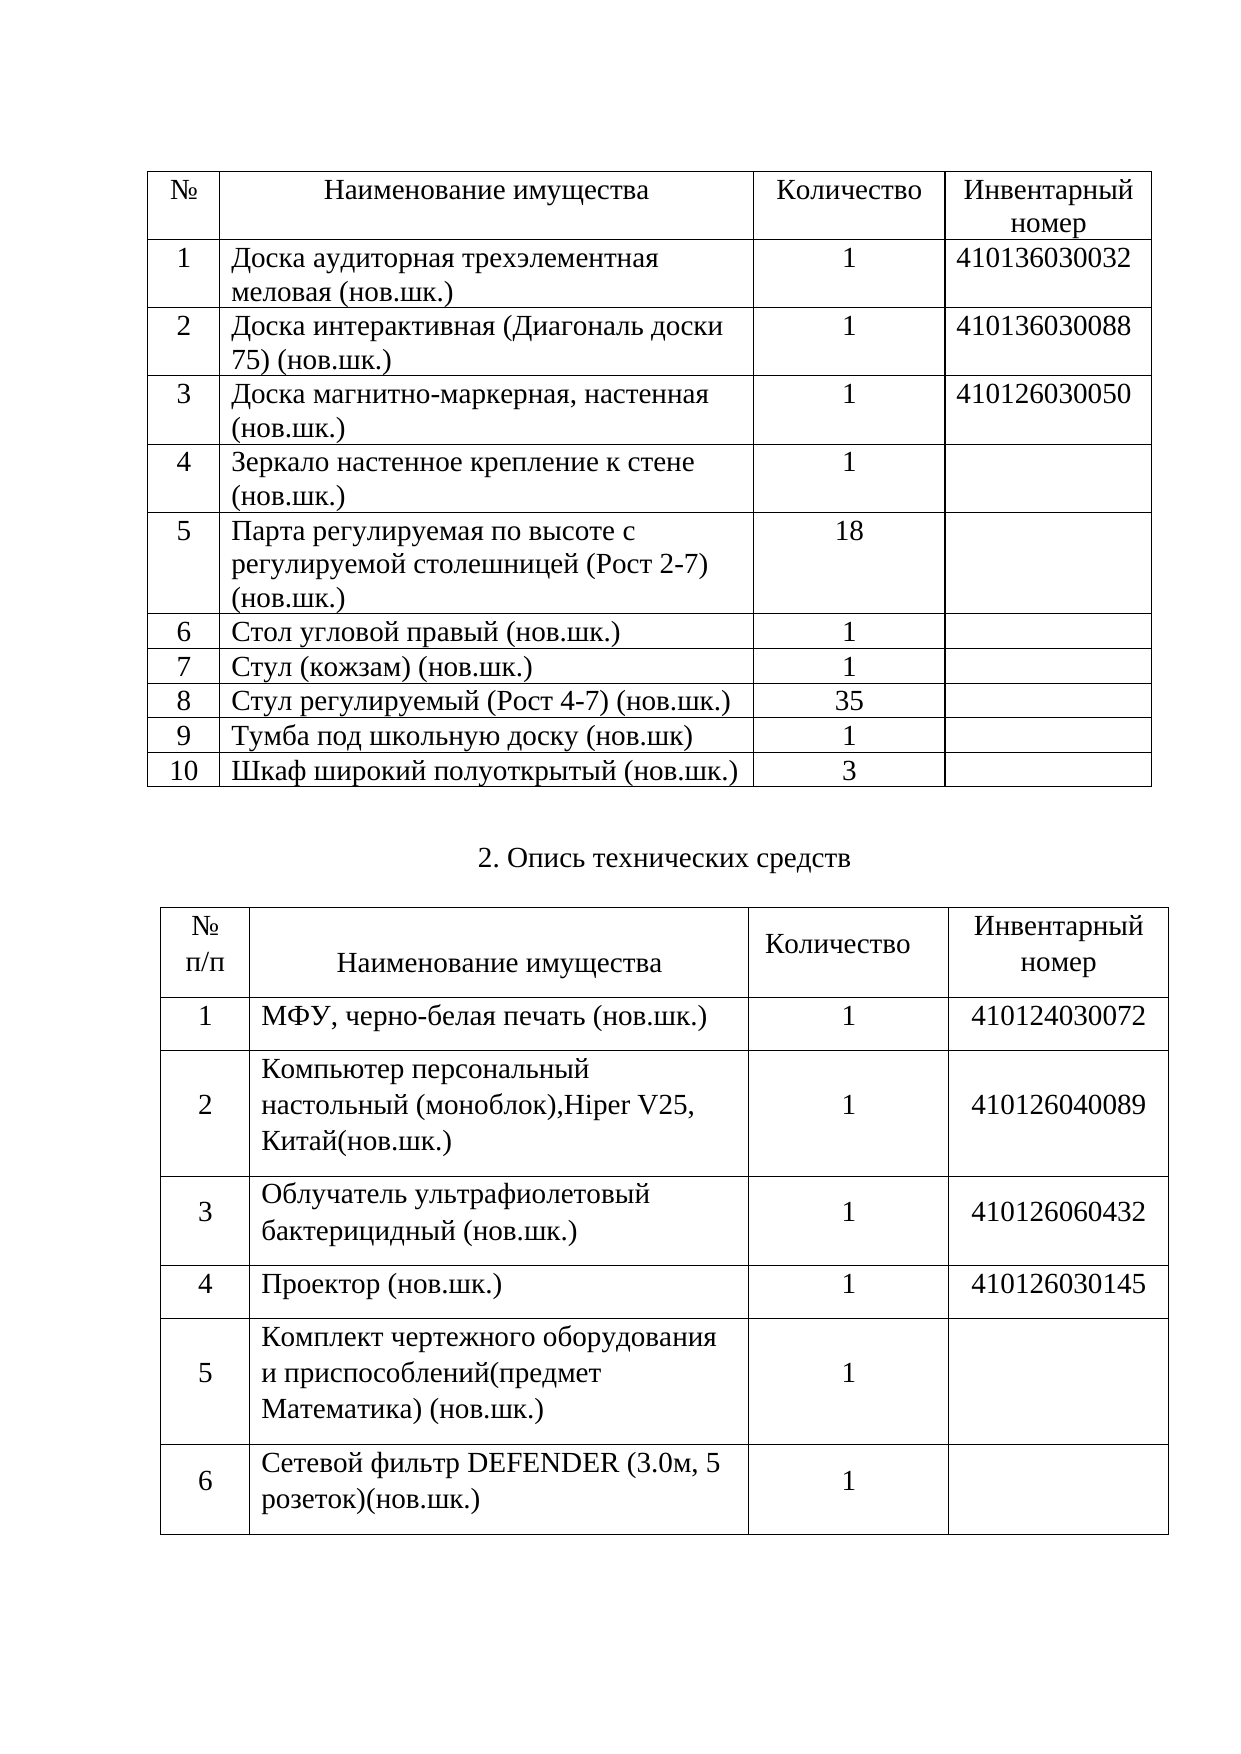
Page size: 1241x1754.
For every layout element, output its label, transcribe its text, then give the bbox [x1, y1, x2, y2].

table_cell 4 [148, 445, 219, 512]
table_cell Стул регулируемый (Рост 4-7) (нов.шк.) [220, 684, 753, 717]
table_cell 5 [148, 513, 219, 613]
table_cell Облучатель ультрафиолетовый бактерицидный (нов.шк.) [250, 1177, 748, 1265]
table_cell 7 [148, 649, 219, 682]
table_cell 2 [148, 308, 219, 375]
table_cell [946, 513, 1151, 613]
table_cell 3 [148, 376, 219, 443]
table_cell 410136030088 [946, 308, 1151, 375]
table_cell [946, 445, 1151, 512]
table_cell Комплект чертежного оборудования и приспособлений(предмет Математика) (нов.шк.) [250, 1319, 748, 1444]
table_cell 410136030032 [946, 240, 1151, 307]
table_cell 1 [749, 1445, 948, 1533]
table_cell Сетевой фильтр DEFENDER (3.0м, 5 розеток)(нов.шк.) [250, 1445, 748, 1533]
table_cell 1 [754, 445, 944, 512]
table_cell 1 [749, 1266, 948, 1318]
table_cell Зеркало настенное крепление к стене (нов.шк.) [220, 445, 753, 512]
table_cell [946, 649, 1151, 682]
table_cell 410126060432 [949, 1177, 1168, 1265]
table_header № п/п [161, 908, 249, 997]
table_cell 9 [148, 718, 219, 752]
table_header Наименование имущества [250, 908, 748, 997]
table_cell 8 [148, 684, 219, 717]
table_cell 3 [161, 1177, 249, 1265]
table_cell 1 [749, 1319, 948, 1444]
table_cell 18 [754, 513, 944, 613]
table_cell Парта регулируемая по высоте с регулируемой столешницей (Рост 2-7) (нов.шк.) [220, 513, 753, 613]
table_cell 1 [148, 240, 219, 307]
table_cell 3 [754, 753, 944, 786]
table_cell 35 [754, 684, 944, 717]
table_cell 1 [754, 376, 944, 443]
table_header № [148, 172, 219, 239]
table_cell 410126030145 [949, 1266, 1168, 1318]
table_cell 6 [161, 1445, 249, 1533]
table_cell [946, 614, 1151, 648]
table_cell 6 [148, 614, 219, 648]
table_cell 1 [754, 718, 944, 752]
table_header Количество [754, 172, 944, 239]
table_cell 1 [754, 649, 944, 682]
table_cell [946, 718, 1151, 752]
table_cell 1 [754, 614, 944, 648]
table_cell 4 [161, 1266, 249, 1318]
table_cell Шкаф широкий полуоткрытый (нов.шк.) [220, 753, 753, 786]
table_cell [946, 753, 1151, 786]
table_cell 1 [754, 308, 944, 375]
table_cell Проектор (нов.шк.) [250, 1266, 748, 1318]
table_header Инвентарный номер [946, 172, 1151, 239]
table_cell 5 [161, 1319, 249, 1444]
table_cell Доска интерактивная (Диагональ доски 75) (нов.шк.) [220, 308, 753, 375]
table_cell 410126030050 [946, 376, 1151, 443]
table_cell [946, 684, 1151, 717]
table_header Инвентарный номер [949, 908, 1168, 997]
table_cell Стол угловой правый (нов.шк.) [220, 614, 753, 648]
table_cell [949, 1445, 1168, 1533]
table_cell 1 [749, 998, 948, 1050]
table_cell 410124030072 [949, 998, 1168, 1050]
table_header Наименование имущества [220, 172, 753, 239]
table_cell Стул (кожзам) (нов.шк.) [220, 649, 753, 682]
table_cell 410126040089 [949, 1051, 1168, 1176]
table_cell 10 [148, 753, 219, 786]
table_cell 1 [161, 998, 249, 1050]
table_cell Тумба под школьную доску (нов.шк) [220, 718, 753, 752]
table_cell 2 [161, 1051, 249, 1176]
table_header Количество [749, 908, 948, 997]
table_cell 1 [749, 1051, 948, 1176]
table_cell Компьютер персональный настольный (моноблок),Hiper V25, Китай(нов.шк.) [250, 1051, 748, 1176]
table_cell 1 [754, 240, 944, 307]
table_cell 1 [749, 1177, 948, 1265]
table_cell Доска аудиторная трехэлементная меловая (нов.шк.) [220, 240, 753, 307]
table_cell Доска магнитно-маркерная, настенная (нов.шк.) [220, 376, 753, 443]
text 2. Опись технических средств [177, 840, 1152, 873]
table_cell [949, 1319, 1168, 1444]
table_cell МФУ, черно-белая печать (нов.шк.) [250, 998, 748, 1050]
